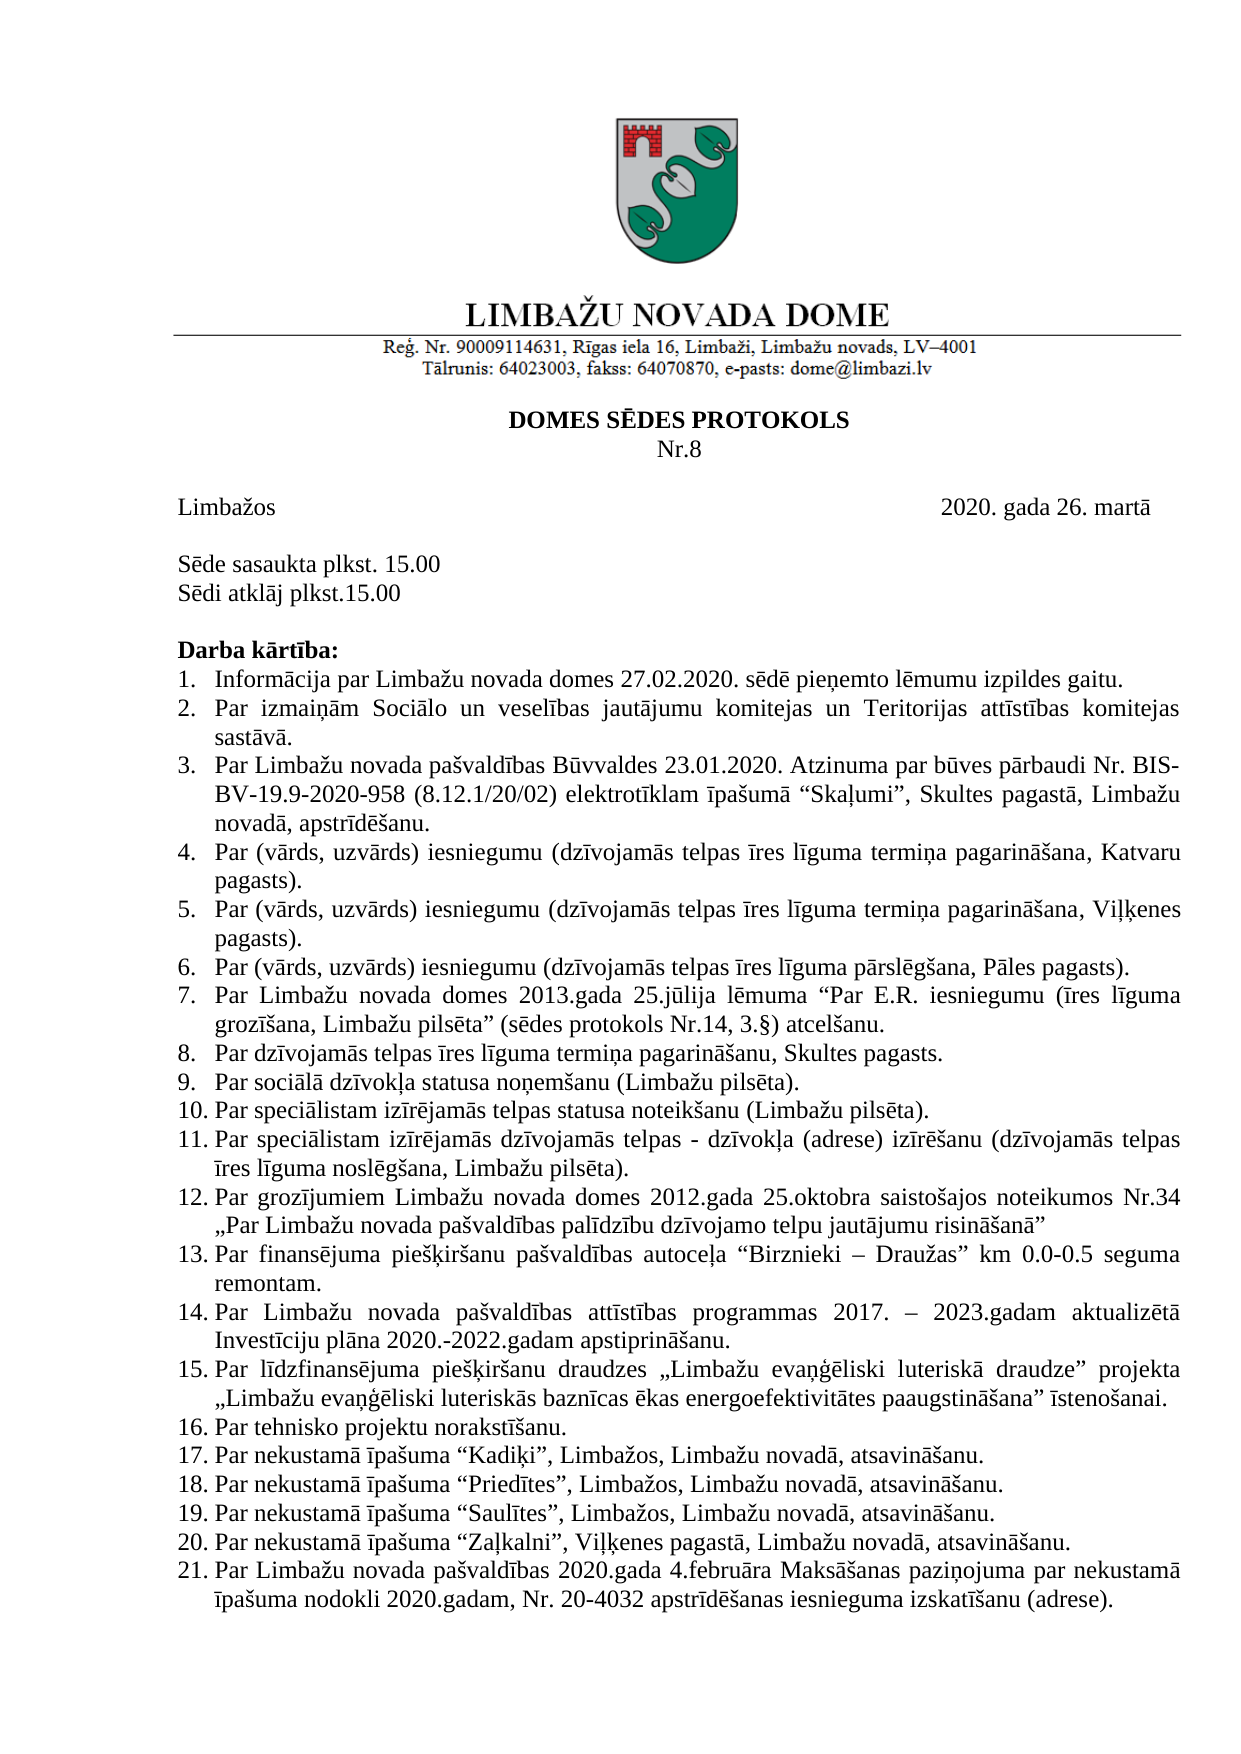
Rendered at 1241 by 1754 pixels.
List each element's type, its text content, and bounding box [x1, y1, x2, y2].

list Par speciālistam izīrējamās dzīvojamās telpas - dzīvokļa (adrese) izīrēšanu (dzīvojamās telpas īres līguma noslēgšana, Limbažu pilsēta). [177, 1124, 1181, 1182]
text Nr.8 [177, 434, 1181, 463]
text Sēdi atklāj plkst.15.00 [177, 578, 1181, 607]
text Limbažos 2020. gada 26. martā [177, 492, 1181, 521]
list Par izmaiņām Sociālo un veselības jautājumu komitejas un Teritorijas attīstības komitejas sastāvā. [177, 693, 1181, 751]
list Par Limbažu novada pašvaldības 2020.gada 4.februāra Maksāšanas paziņojuma par nekustamā īpašuma nodokli 2020.gadam, Nr. 20-4032 apstrīdēšanas iesnieguma izskatīšanu (adrese). [177, 1556, 1181, 1613]
list Par dzīvojamās telpas īres līguma termiņa pagarināšanu, Skultes pagasts. [177, 1038, 1181, 1067]
list Par nekustamā īpašuma “Priedītes”, Limbažos, Limbažu novadā, atsavināšanu. [177, 1469, 1181, 1498]
text DOMES SĒDES PROTOKOLS [177, 378, 1181, 434]
list Par Limbažu novada pašvaldības Būvvaldes 23.01.2020. Atzinuma par būves pārbaudi Nr. BIS-BV-19.9-2020-958 (8.12.1/20/02) elektrotīklam īpašumā “Skaļumi”, Skultes pagastā, Limbažu novadā, apstrīdēšanu. [177, 751, 1181, 837]
list Par nekustamā īpašuma “Zaļkalni”, Viļķenes pagastā, Limbažu novadā, atsavināšanu. [177, 1527, 1181, 1556]
list Par Limbažu novada pašvaldības attīstības programmas 2017. – 2023.gadam aktualizētā Investīciju plāna 2020.-2022.gadam apstiprināšanu. [177, 1297, 1181, 1354]
list Par (vārds, uzvārds) iesniegumu (dzīvojamās telpas īres līguma termiņa pagarināšana, Viļķenes pagasts). [177, 894, 1181, 952]
list Par (vārds, uzvārds) iesniegumu (dzīvojamās telpas īres līguma termiņa pagarināšana, Katvaru pagasts). [177, 837, 1181, 894]
list Par speciālistam izīrējamās telpas statusa noteikšanu (Limbažu pilsēta). [177, 1096, 1181, 1124]
text Darba kārtība: [177, 636, 1181, 664]
list Par grozījumiem Limbažu novada domes 2012.gada 25.oktobra saistošajos noteikumos Nr.34 „Par Limbažu novada pašvaldības palīdzību dzīvojamo telpu jautājumu risināšanā” [177, 1182, 1181, 1239]
list Par līdzfinansējuma piešķiršanu draudzes „Limbažu evaņģēliski luteriskā draudze” projekta „Limbažu evaņģēliski luteriskās baznīcas ēkas energoefektivitātes paaugstināšana” īstenošanai. [177, 1354, 1181, 1412]
list Par sociālā dzīvokļa statusa noņemšanu (Limbažu pilsēta). [177, 1067, 1181, 1096]
list Par finansējuma piešķiršanu pašvaldības autoceļa “Birznieki – Draužas” km 0.0-0.5 seguma remontam. [177, 1239, 1181, 1297]
text Sēde sasaukta plkst. 15.00 [177, 549, 1181, 578]
list Par Limbažu novada domes 2013.gada 25.jūlija lēmuma “Par E.R. iesniegumu (īres līguma grozīšana, Limbažu pilsēta” (sēdes protokols Nr.14, 3.§) atcelšanu. [177, 981, 1181, 1038]
list Par tehnisko projektu norakstīšanu. [177, 1412, 1181, 1441]
list Par (vārds, uzvārds) iesniegumu (dzīvojamās telpas īres līguma pārslēgšana, Pāles pagasts). [177, 952, 1181, 981]
list Informācija par Limbažu novada domes 27.02.2020. sēdē pieņemto lēmumu izpildes gaitu. [177, 664, 1181, 693]
list Par nekustamā īpašuma “Saulītes”, Limbažos, Limbažu novadā, atsavināšanu. [177, 1498, 1181, 1527]
picture [0, 0, 1233, 378]
list Par nekustamā īpašuma “Kadiķi”, Limbažos, Limbažu novadā, atsavināšanu. [177, 1441, 1181, 1469]
